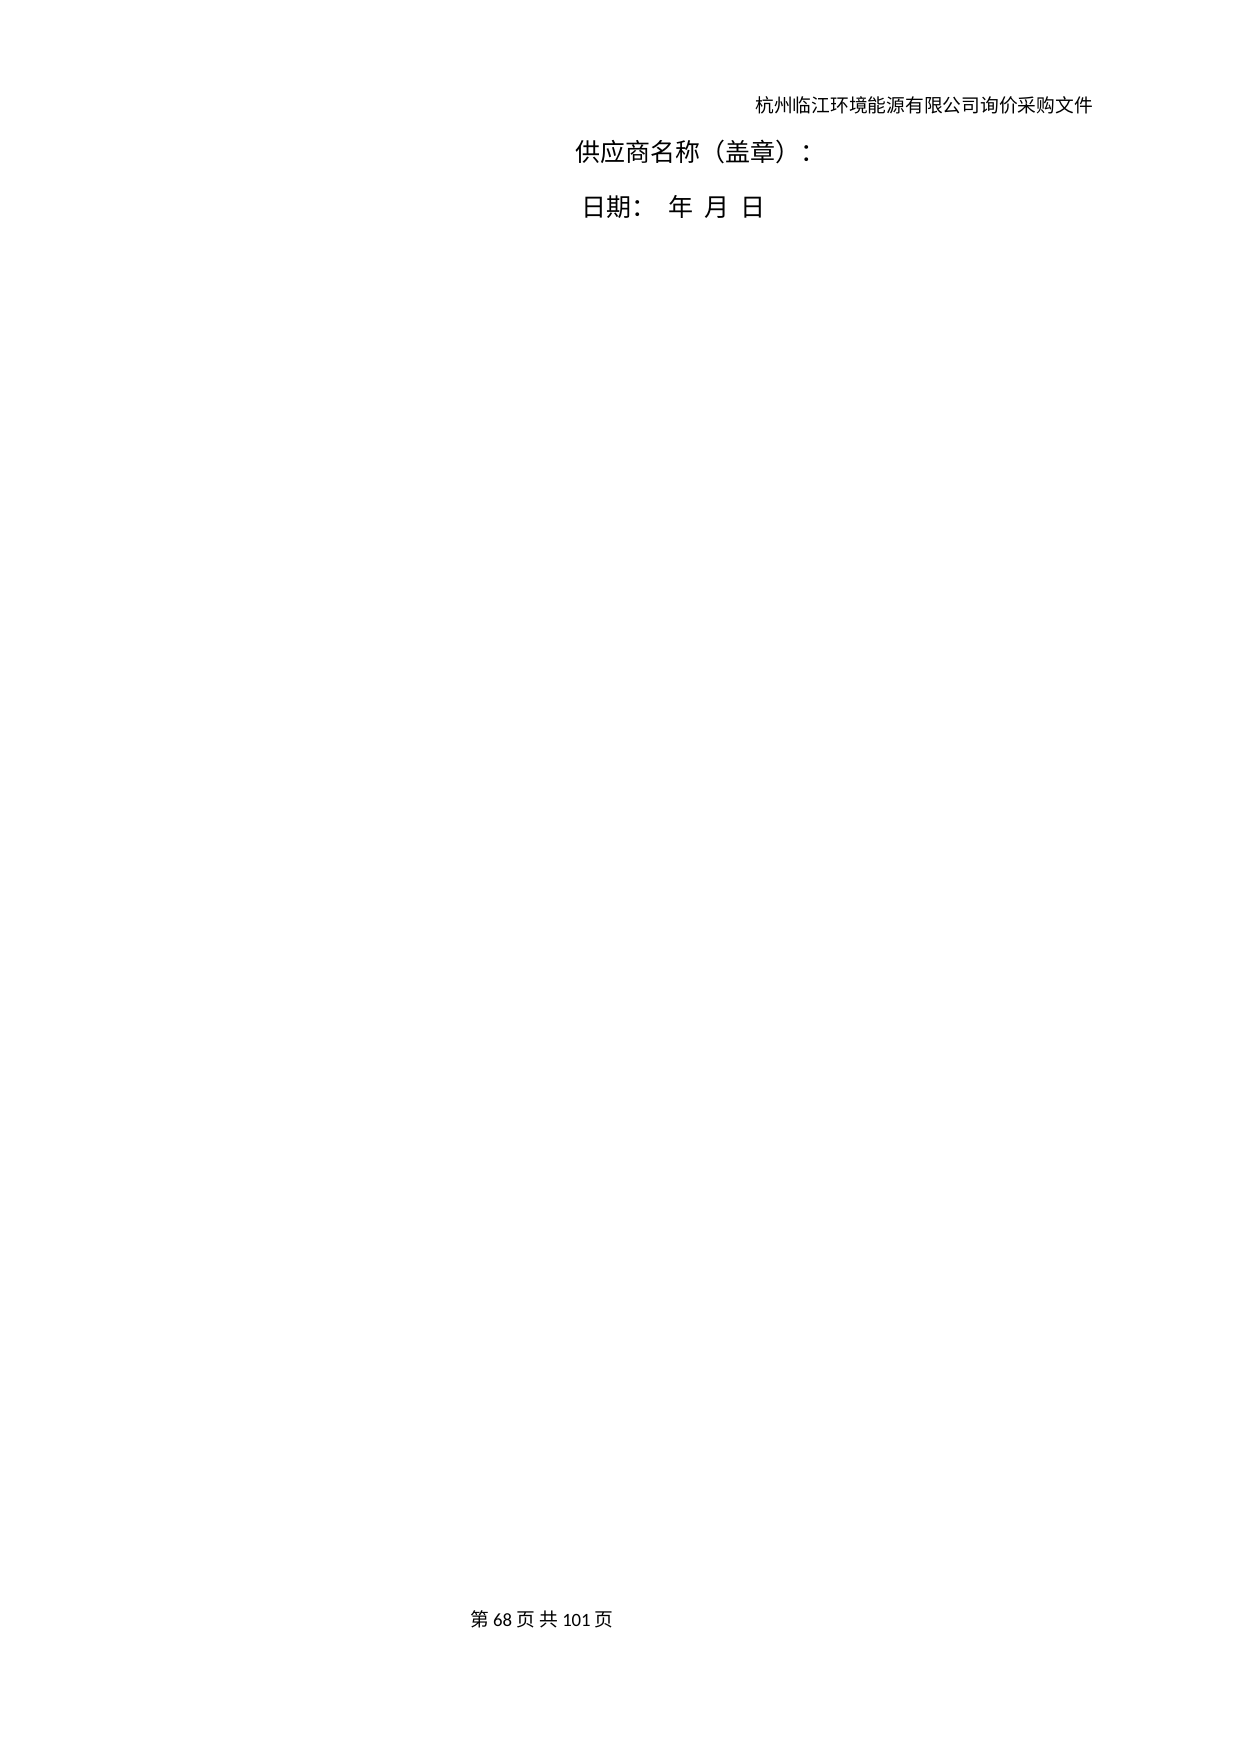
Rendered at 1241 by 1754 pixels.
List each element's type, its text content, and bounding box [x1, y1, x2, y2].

text 日期： 年 月 日 [148, 187, 1092, 223]
text 供应商名称（盖章）： [148, 133, 1092, 169]
